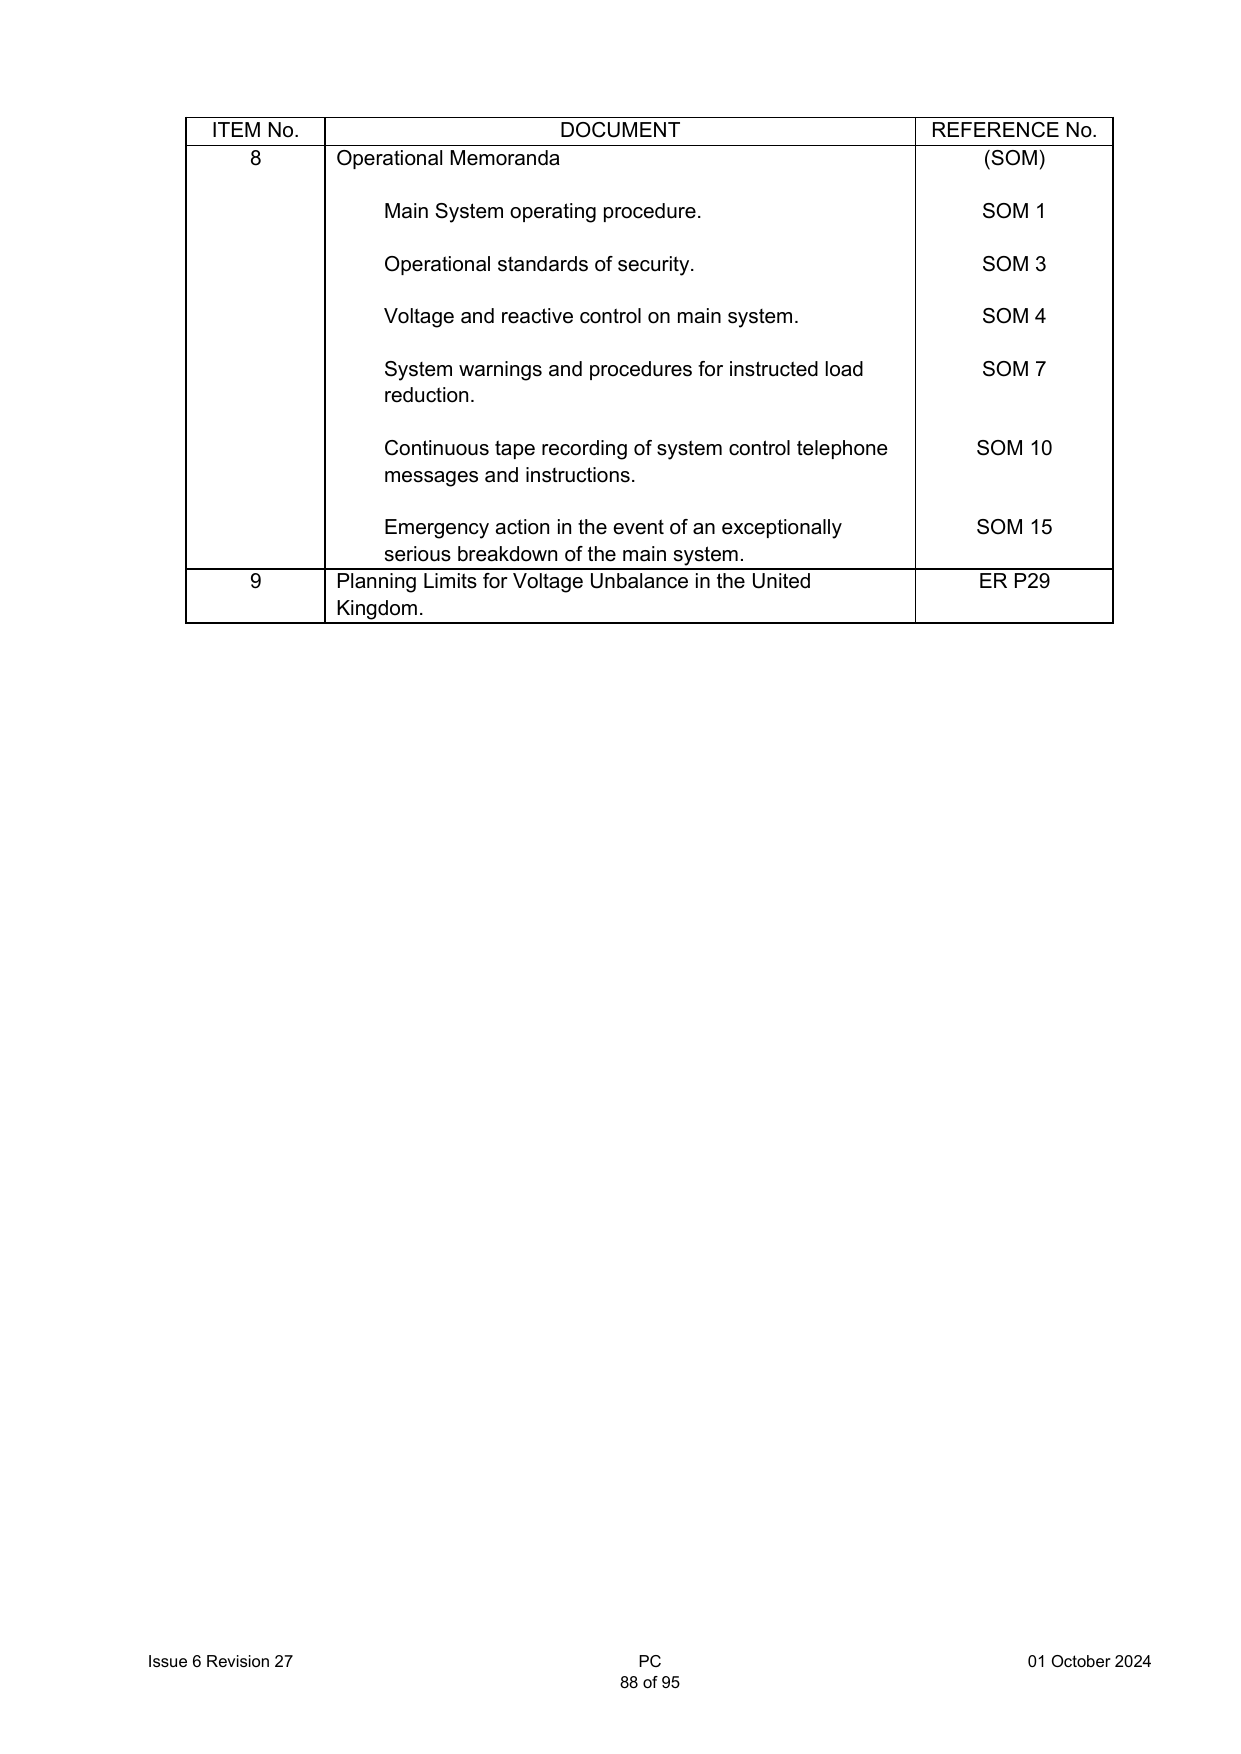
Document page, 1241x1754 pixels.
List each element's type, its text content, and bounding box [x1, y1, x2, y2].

table_header REFERENCE No. [916, 118, 1112, 144]
table_cell 9 [187, 570, 324, 622]
table_cell Operational Memoranda Main System operating procedure. Operational standards of security. Voltage and reactive control on main system. System warnings and procedures for instructed load reduction. Continuous tape recording of system control telephone messages and instructions. Emergency action in the event of an exceptionally serious breakdown of the main system. [326, 146, 915, 568]
table_header ITEM No. [187, 118, 324, 144]
table_cell (SOM) SOM 1 SOM 3 SOM 4 SOM 7 SOM 10 SOM 15 [916, 146, 1112, 568]
table_cell Planning Limits for Voltage Unbalance in the United Kingdom. [326, 570, 915, 622]
table_header DOCUMENT [326, 118, 915, 144]
table_cell 8 [187, 146, 324, 568]
table_cell ER P29 [916, 570, 1112, 622]
